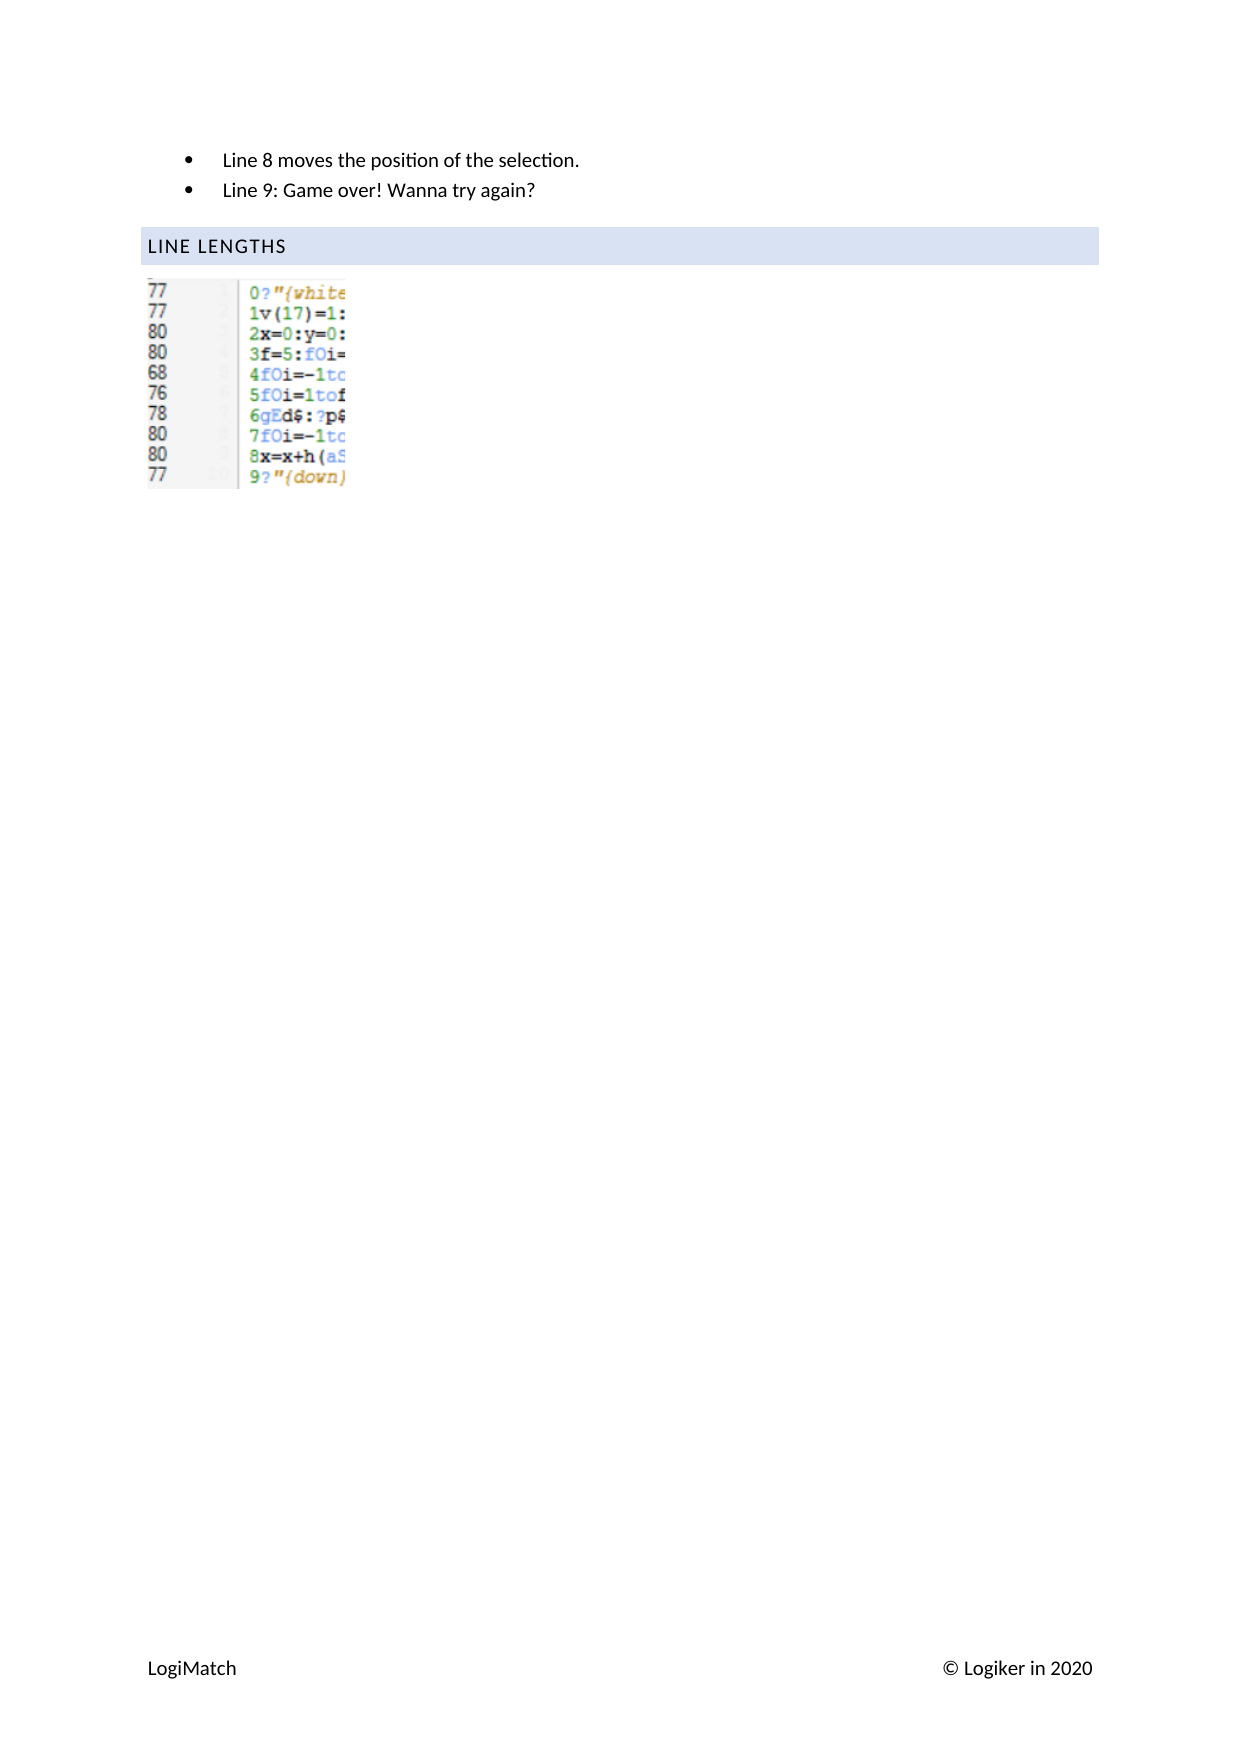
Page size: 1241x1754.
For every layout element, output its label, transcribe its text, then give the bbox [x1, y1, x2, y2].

subtitle Line lengths [148, 233, 1093, 258]
list Line 9: Game over! Wanna try again? [185, 177, 1093, 202]
list Line 8 moves the position of the selection. [185, 148, 1093, 173]
picture [147, 278, 346, 489]
